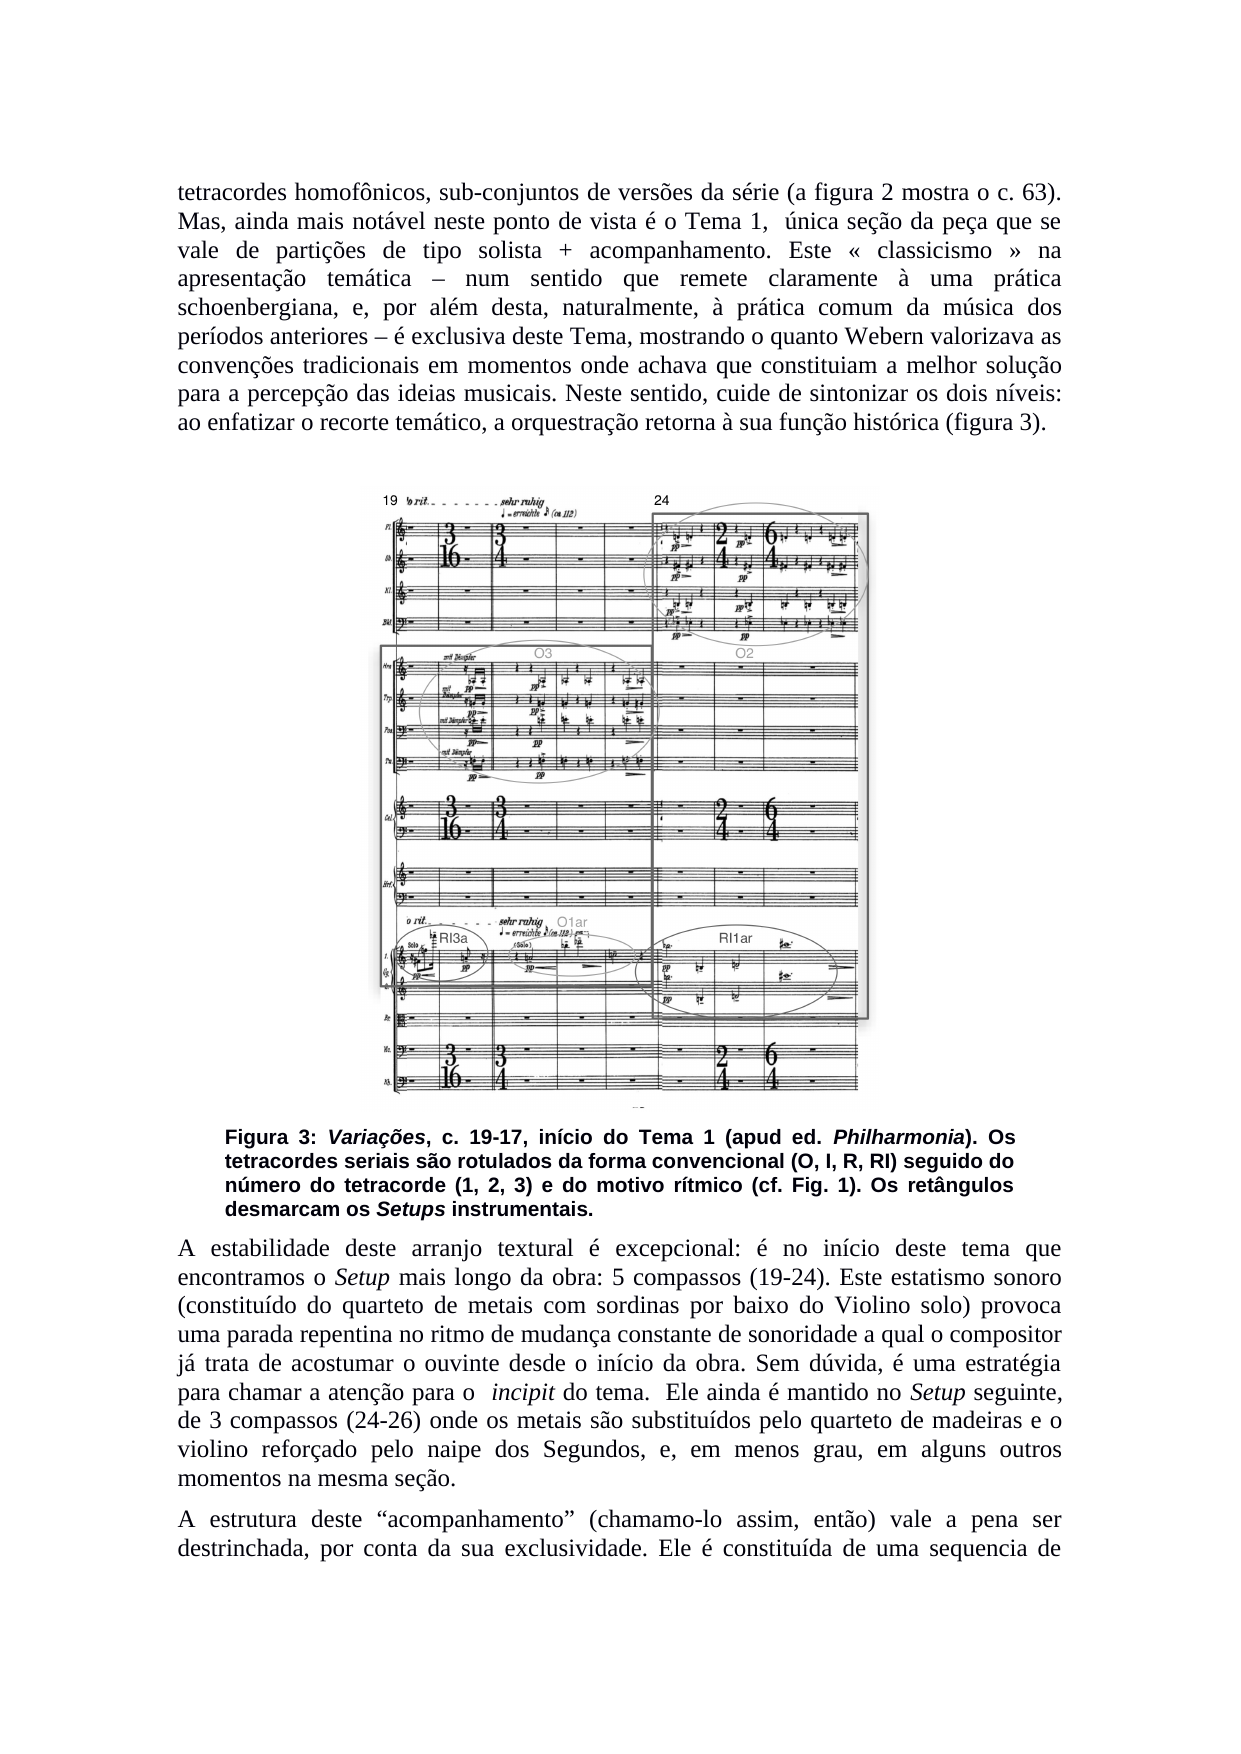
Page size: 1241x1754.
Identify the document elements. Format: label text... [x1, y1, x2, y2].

text Figura 3: Variações, c. 19-17, início do Tema 1 (apud ed. Philharmonia). Os tetracordes seriais são rotulados da forma convencional (O, I, R, RI) seguido do número do tetracorde (1, 2, 3) e do motivo rítmico (cf. Fig. 1). Os retângulos desmarcam os Setups instrumentais. [224, 1124, 1016, 1220]
text A estabilidade deste arranjo textural é excepcional: é no início deste tema que encontramos o Setup mais longo da obra: 5 compassos (19-24). Este estatismo sonoro (constituído do quarteto de metais com sordinas por baixo do Violino solo) provoca uma parada repentina no ritmo de mudança constante de sonoridade a qual o compositor já trata de acostumar o ouvinte desde o início da obra. Sem dúvida, é uma estratégia para chamar a atenção para o incipit do tema. Ele ainda é mantido no Setup seguinte, de 3 compassos (24-26) onde os metais são substituídos pelo quarteto de madeiras e o violino reforçado pelo naipe dos Segundos, e, em menos grau, em alguns outros momentos na mesma seção. [177, 1233, 1063, 1492]
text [177, 1504, 1063, 1562]
picture [359, 486, 881, 1112]
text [177, 177, 1063, 436]
